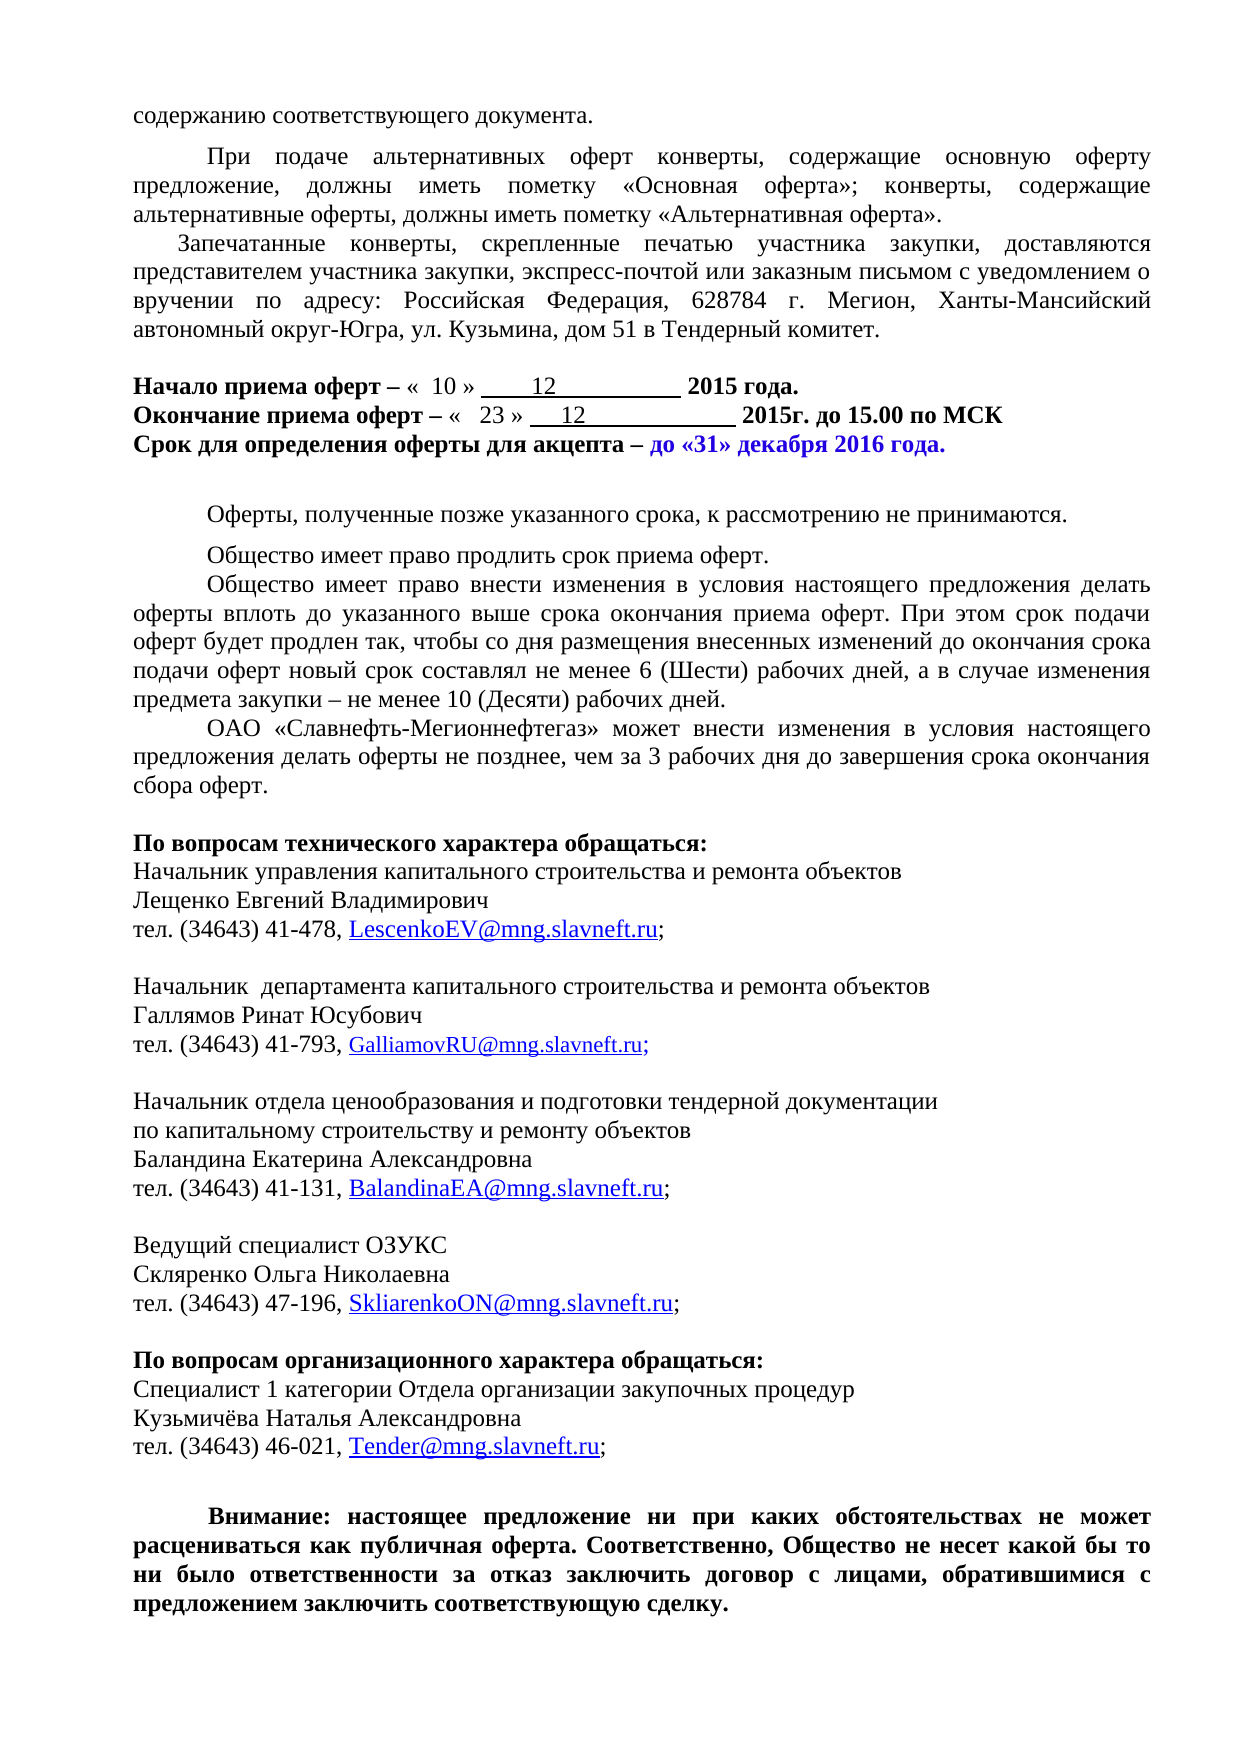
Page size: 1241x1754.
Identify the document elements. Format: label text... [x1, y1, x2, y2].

text Ведущий специалист ОЗУКС [133, 1230, 1152, 1259]
text Оферты, полученные позже указанного срока, к рассмотрению не принимаются. [133, 499, 1152, 528]
text Запечатанные конверты, скрепленные печатью участника закупки, доставляются представителем участника закупки, экспресс-почтой или заказным письмом с уведомлением о вручении по адресу: Российская Федерация, 628784 г. Мегион, Ханты-Мансийский автономный округ-Югра, ул. Кузьмина, дом 51 в Тендерный комитет. [133, 228, 1152, 343]
text Срок для определения оферты для акцепта – до «31» декабря 2016 года. [133, 429, 1152, 458]
text Окончание приема оферт – « 23 » 12 2015г. до 15.00 по МСК [133, 400, 1152, 429]
text Специалист 1 категории Отдела организации закупочных процедур [133, 1374, 1152, 1403]
text Галлямов Ринат Юсубович [133, 1000, 1152, 1029]
text Внимание: настоящее предложение ни при каких обстоятельствах не может расцениваться как публичная оферта. Соответственно, Общество не несет какой бы то ни было ответственности за отказ заключить договор с лицами, обратившимися с предложением заключить соответствующую сделку. [133, 1501, 1152, 1616]
text Скляренко Ольга Николаевна [133, 1259, 1152, 1288]
text Общество имеет право внести изменения в условия настоящего предложения делать оферты вплоть до указанного выше срока окончания приема оферт. При этом срок подачи оферт будет продлен так, чтобы со дня размещения внесенных изменений до окончания срока подачи оферт новый срок составлял не менее 6 (Шести) рабочих дней, а в случае изменения предмета закупки – не менее 10 (Десяти) рабочих дней. [133, 569, 1152, 713]
text ОАО «Славнефть-Мегионнефтегаз» может внести изменения в условия настоящего предложения делать оферты не позднее, чем за 3 рабочих дня до завершения срока окончания сбора оферт. [133, 713, 1152, 799]
text Начальник департамента капитального строительства и ремонта объектов [133, 971, 1152, 1000]
text тел. (34643) 41-131, BalandinaEA@mng.slavneft.ru; [133, 1173, 1152, 1201]
text по капитальному строительству и ремонту объектов [133, 1115, 1152, 1144]
text Кузьмичёва Наталья Александровна [133, 1403, 1152, 1431]
text Начало приема оферт – « 10 » 12 2015 года. [133, 371, 1152, 400]
text Общество имеет право продлить срок приема оферт. [133, 540, 1152, 569]
text тел. (34643) 46-021, Tender@mng.slavneft.ru; [133, 1431, 1152, 1460]
text Начальник управления капитального строительства и ремонта объектов [133, 856, 1152, 885]
text тел. (34643) 41-478, LescenkoEV@mng.slavneft.ru; [133, 914, 1152, 943]
text тел. (34643) 41-793, GalliamovRU@mng.slavneft.ru; [133, 1029, 1152, 1058]
text По вопросам организационного характера обращаться: [133, 1345, 1152, 1374]
text Баландина Екатерина Александровна [133, 1144, 1152, 1173]
text Начальник отдела ценообразования и подготовки тендерной документации [133, 1086, 1152, 1115]
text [133, 100, 1152, 129]
text Лещенко Евгений Владимирович [133, 885, 1152, 914]
text По вопросам технического характера обращаться: [133, 828, 1152, 856]
text При подаче альтернативных оферт конверты, содержащие основную оферту предложение, должны иметь пометку «Основная оферта»; конверты, содержащие альтернативные оферты, должны иметь пометку «Альтернативная оферта». [133, 141, 1152, 228]
text тел. (34643) 47-196, SkliarenkoON@mng.slavneft.ru; [133, 1288, 1152, 1316]
